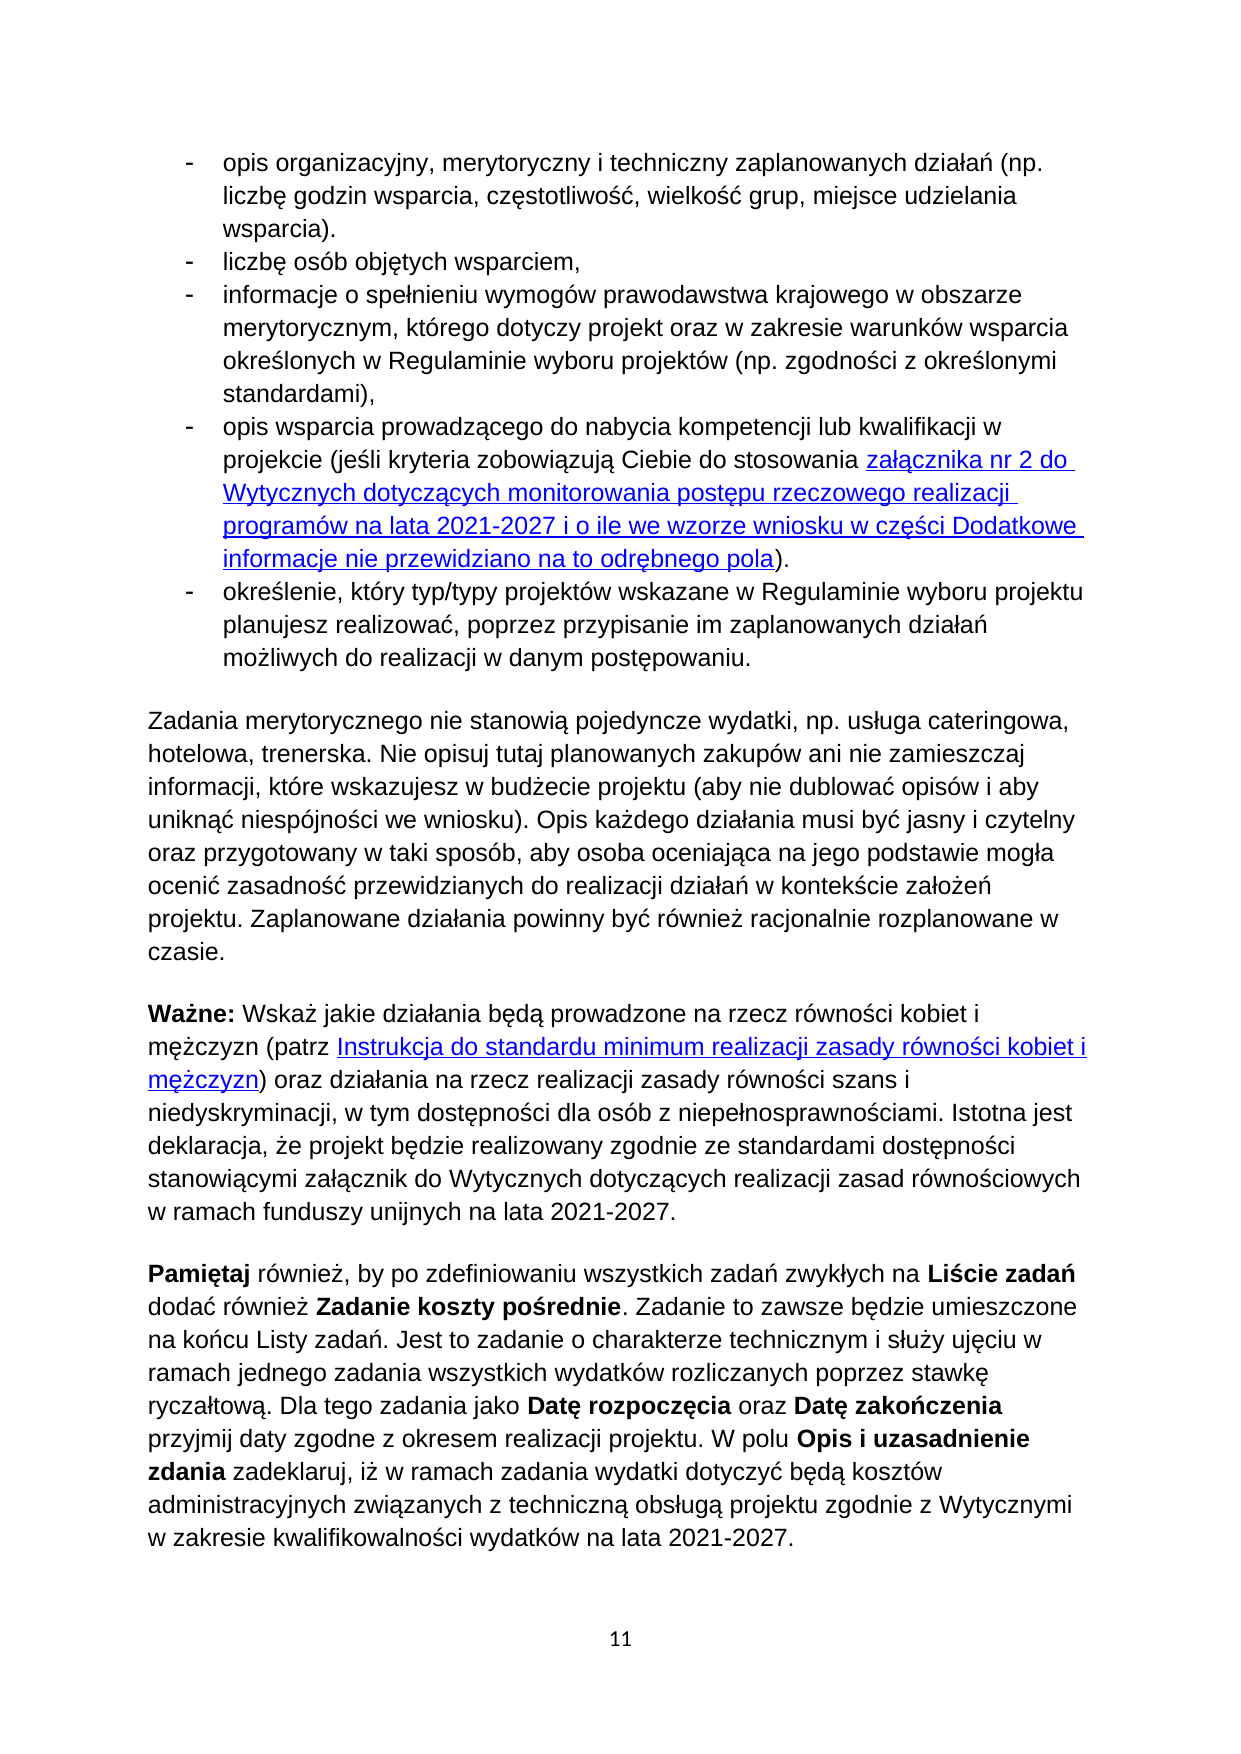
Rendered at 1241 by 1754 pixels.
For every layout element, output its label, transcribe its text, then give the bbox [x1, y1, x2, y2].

list opis wsparcia prowadzącego do nabycia kompetencji lub kwalifikacji w projekcie (jeśli kryteria zobowiązują Ciebie do stosowania załącznika nr 2 do Wytycznych dotyczących monitorowania postępu rzeczowego realizacji programów na lata 2021-2027 i o ile we wzorze wniosku w części Dodatkowe informacje nie przewidziano na to odrębnego pola). [185, 412, 1093, 573]
list opis organizacyjny, merytoryczny i techniczny zaplanowanych działań (np. liczbę godzin wsparcia, częstotliwość, wielkość grup, miejsce udzielania wsparcia). [185, 148, 1093, 242]
text Zadania merytorycznego nie stanowią pojedyncze wydatki, np. usługa cateringowa, hotelowa, trenerska. Nie opisuj tutaj planowanych zakupów ani nie zamieszczaj informacji, które wskazujesz w budżecie projektu (aby nie dublować opisów i aby uniknąć niespójności we wniosku). Opis każdego działania musi być jasny i czytelny oraz przygotowany w taki sposób, aby osoba oceniająca na jego podstawie mogła ocenić zasadność przewidzianych do realizacji działań w kontekście założeń projektu. Zaplanowane działania powinny być również racjonalnie rozplanowane w czasie. [148, 706, 1093, 966]
list określenie, który typ/typy projektów wskazane w Regulaminie wyboru projektu planujesz realizować, poprzez przypisanie im zaplanowanych działań możliwych do realizacji w danym postępowaniu. [185, 577, 1093, 672]
text Pamiętaj również, by po zdefiniowaniu wszystkich zadań zwykłych na Liście zadań dodać również Zadanie koszty pośrednie. Zadanie to zawsze będzie umieszczone na końcu Listy zadań. Jest to zadanie o charakterze technicznym i służy ujęciu w ramach jednego zadania wszystkich wydatków rozliczanych poprzez stawkę ryczałtową. Dla tego zadania jako Datę rozpoczęcia oraz Datę zakończenia przyjmij daty zgodne z okresem realizacji projektu. W polu Opis i uzasadnienie zdania zadeklaruj, iż w ramach zadania wydatki dotyczyć będą kosztów administracyjnych związanych z techniczną obsługą projektu zgodnie z Wytycznymi w zakresie kwalifikowalności wydatków na lata 2021-2027. [148, 1259, 1093, 1552]
text Ważne: Wskaż jakie działania będą prowadzone na rzecz równości kobiet i mężczyzn (patrz Instrukcja do standardu minimum realizacji zasady równości kobiet i mężczyzn) oraz działania na rzecz realizacji zasady równości szans i niedyskryminacji, w tym dostępności dla osób z niepełnosprawnościami. Istotna jest deklaracja, że projekt będzie realizowany zgodnie ze standardami dostępności stanowiącymi załącznik do Wytycznych dotyczących realizacji zasad równościowych w ramach funduszy unijnych na lata 2021-2027. [148, 999, 1093, 1226]
list liczbę osób objętych wsparciem, [185, 247, 1093, 276]
list informacje o spełnieniu wymogów prawodawstwa krajowego w obszarze merytorycznym, którego dotyczy projekt oraz w zakresie warunków wsparcia określonych w Regulaminie wyboru projektów (np. zgodności z określonymi standardami), [185, 280, 1093, 408]
